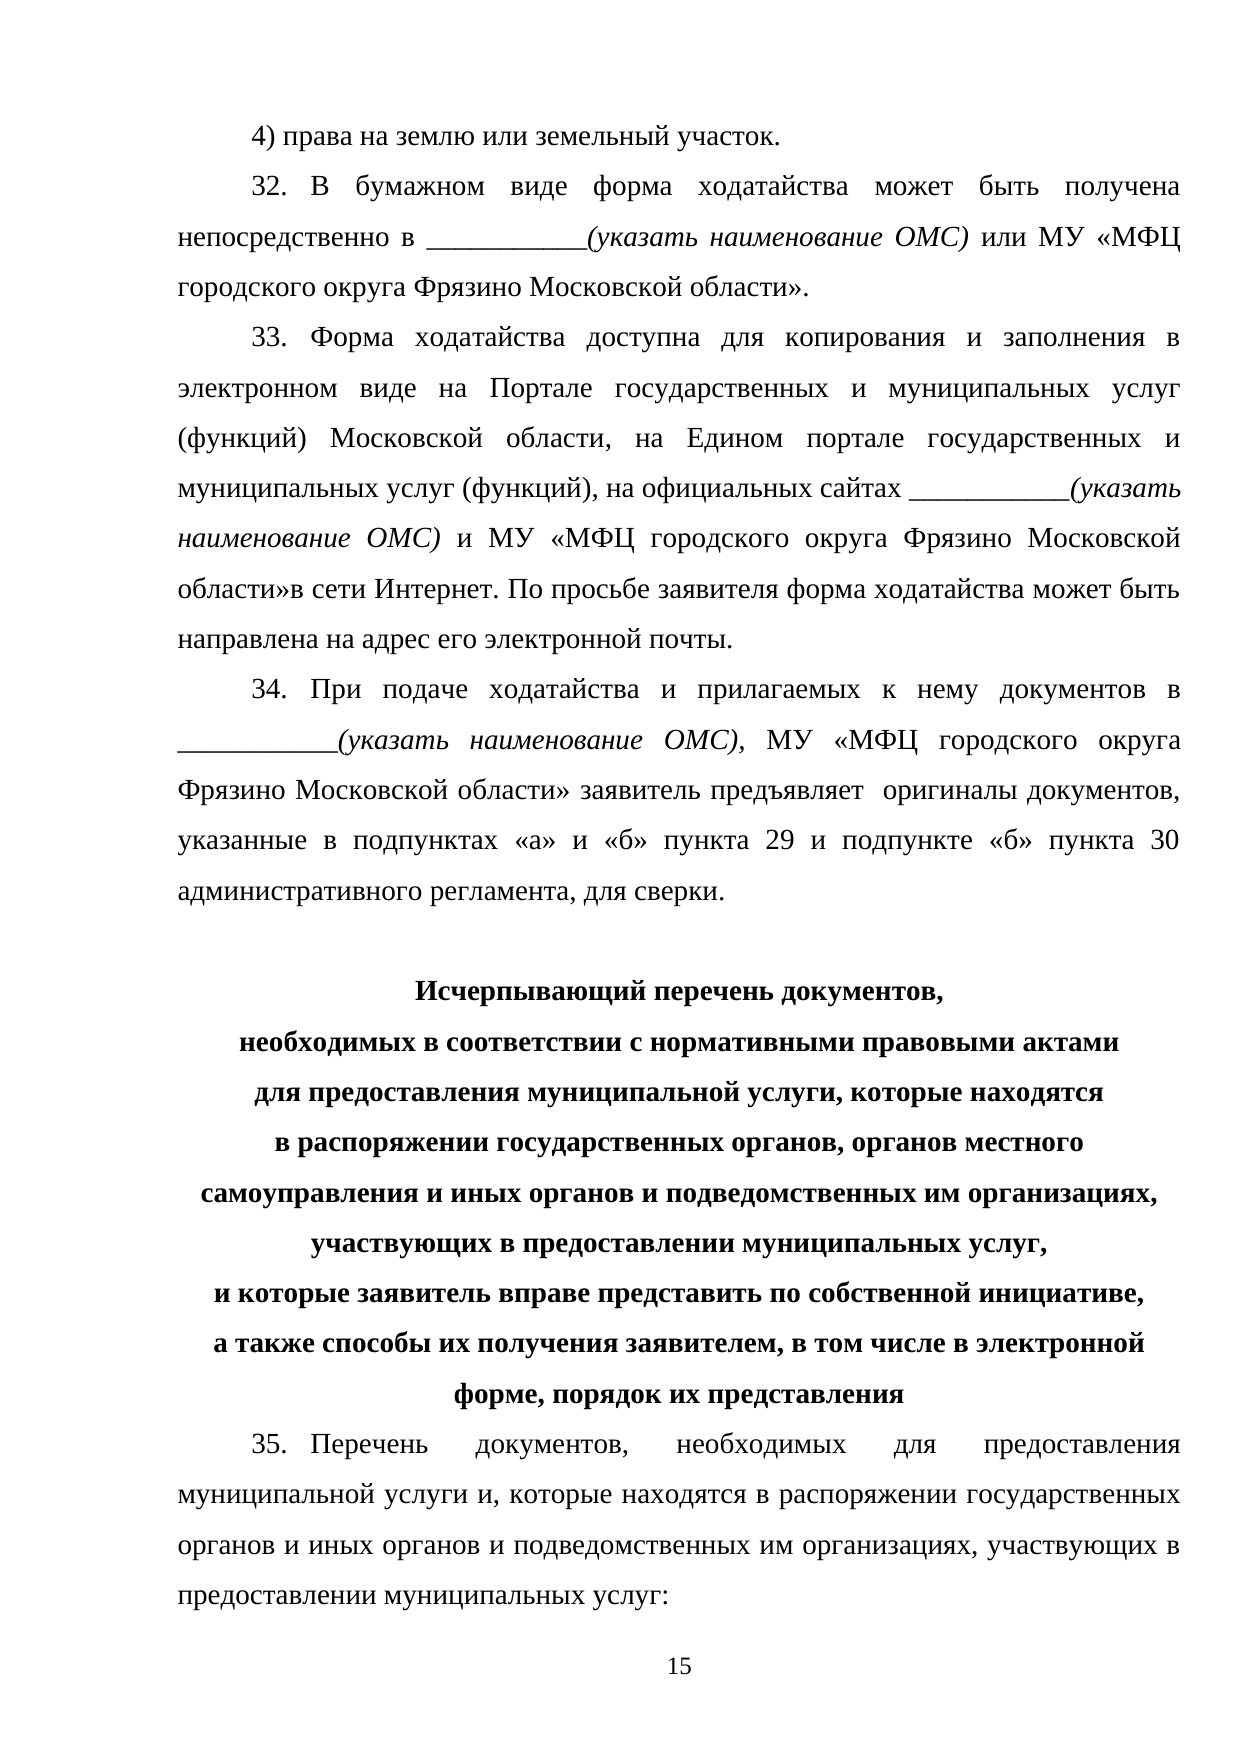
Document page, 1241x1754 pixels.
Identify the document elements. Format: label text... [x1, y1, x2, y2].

text необходимых в соответствии с нормативными правовыми актами [177, 1024, 1181, 1057]
list При подаче ходатайства и прилагаемых к нему документов в ___________(указать наименование ОМС), МУ «МФЦ городского округа Фрязино Московской области» заявитель предъявляет оригиналы документов, указанные в подпунктах «а» и «б» пункта 29 и подпункте «б» пункта 30 административного регламента, для сверки. [177, 672, 1181, 906]
text Исчерпывающий перечень документов, [177, 973, 1181, 1007]
text а также способы их получения заявителем, в том числе в электронной форме, порядок их представления [177, 1326, 1181, 1409]
text и которые заявитель вправе представить по собственной инициативе, [177, 1275, 1181, 1309]
text для предоставления муниципальной услуги, которые находятся [177, 1074, 1181, 1108]
list В бумажном виде форма ходатайства может быть получена непосредственно в ___________(указать наименование ОМС) или МУ «МФЦ городского округа Фрязино Московской области». [177, 168, 1181, 303]
list Перечень документов, необходимых для предоставления муниципальной услуги и, которые находятся в распоряжении государственных органов и иных органов и подведомственных им организациях, участвующих в предоставлении муниципальных услуг: [177, 1426, 1181, 1611]
text 4) права на землю или земельный участок. [177, 118, 1181, 152]
text в распоряжении государственных органов, органов местного самоуправления и иных органов и подведомственных им организациях, участвующих в предоставлении муниципальных услуг, [177, 1124, 1181, 1258]
list Форма ходатайства доступна для копирования и заполнения в электронном виде на Портале государственных и муниципальных услуг (функций) Московской области, на Едином портале государственных и муниципальных услуг (функций), на официальных сайтах ___________(указать наименование ОМС) и МУ «МФЦ городского округа Фрязино Московской области»в сети Интернет. По просьбе заявителя форма ходатайства может быть направлена на адрес его электронной почты. [177, 319, 1181, 655]
